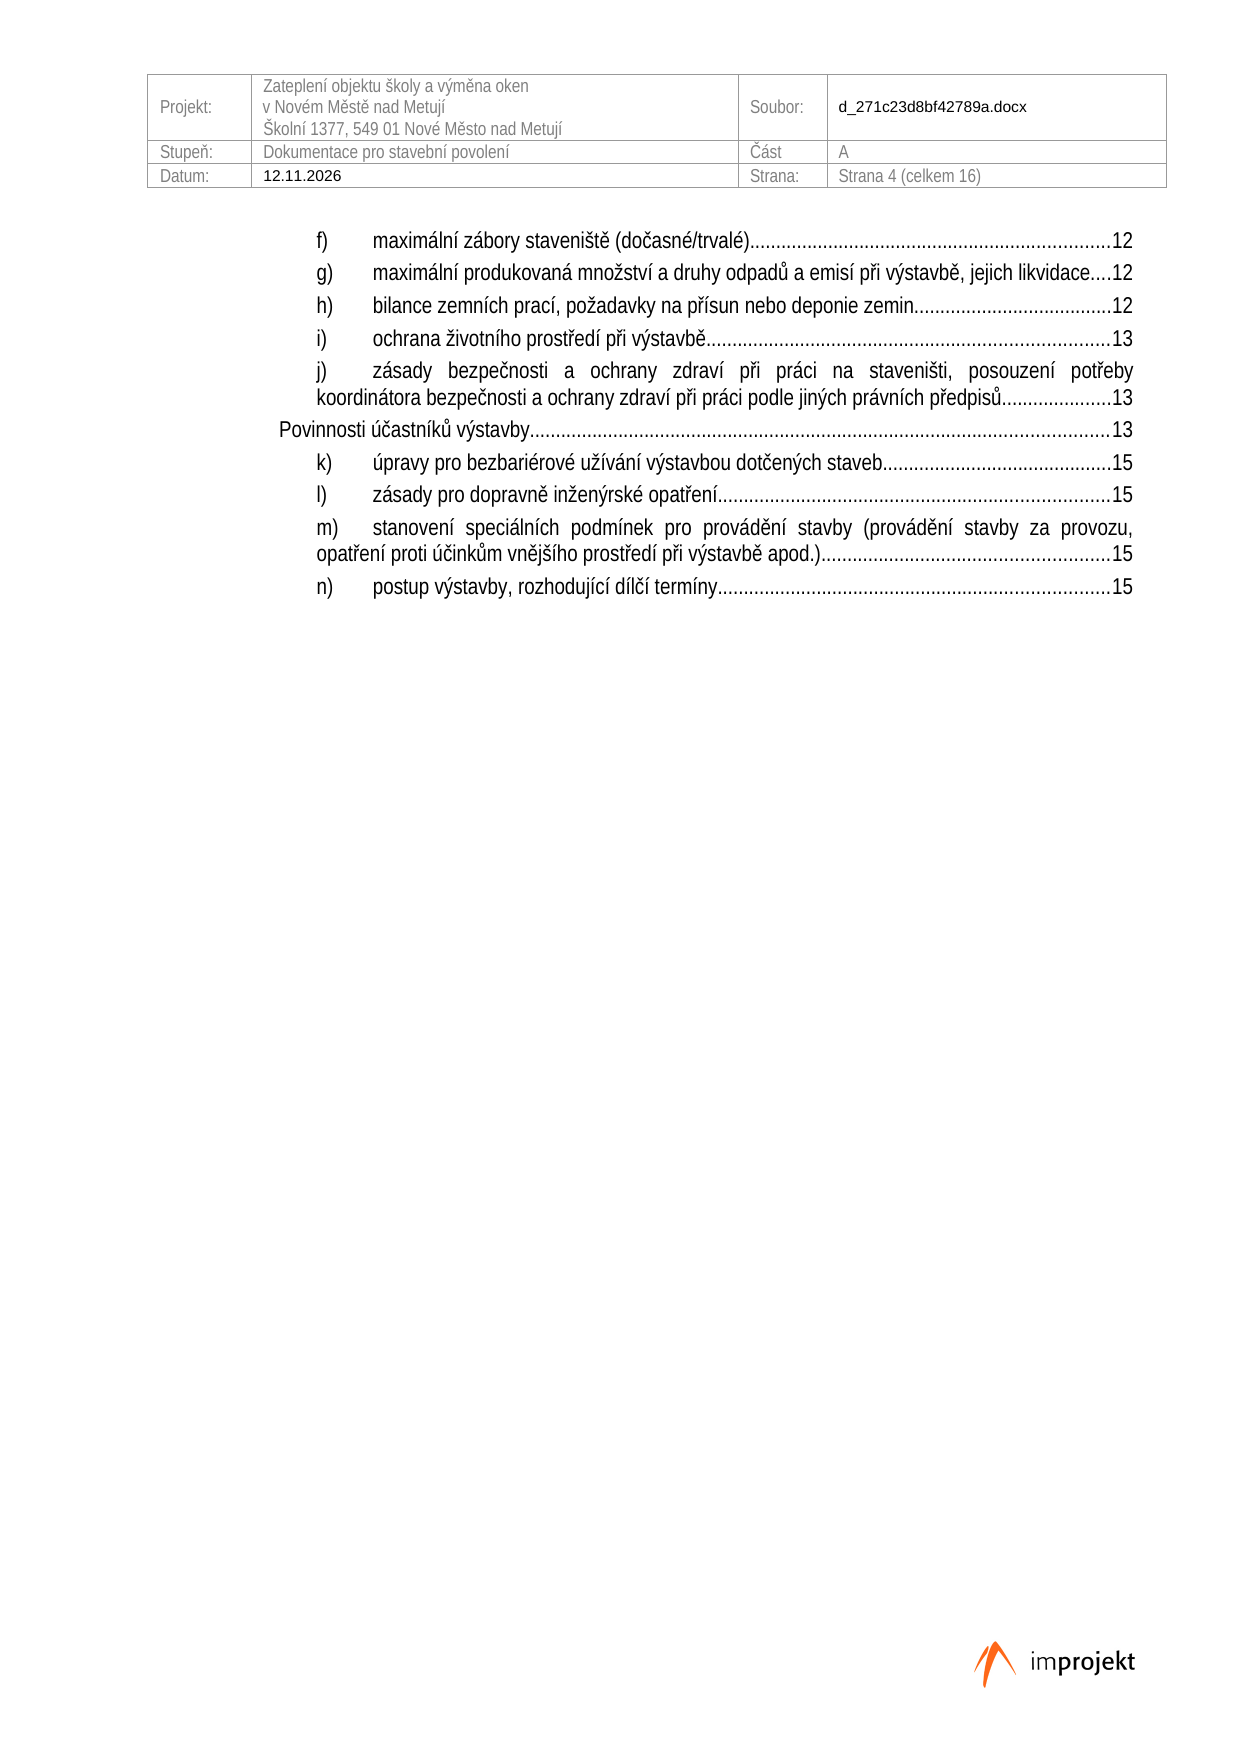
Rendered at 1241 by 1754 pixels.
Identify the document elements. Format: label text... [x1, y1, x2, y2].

text h) bilance zemních prací, požadavky na přísun nebo deponie zemin 12 [316, 292, 1134, 318]
text n) postup výstavby, rozhodující dílčí termíny 15 [316, 573, 1134, 599]
text j) zásady bezpečnosti a ochrany zdraví při práci na staveništi, posouzení potřeby koordinátora bezpečnosti a ochrany zdraví při práci podle jiných právních předpisů 13 [316, 357, 1134, 410]
text f) maximální zábory staveniště (dočasné/trvalé) 12 [316, 227, 1134, 253]
text Povinnosti účastníků výstavby 13 [279, 416, 1134, 442]
picture [972, 1639, 1137, 1689]
text i) ochrana životního prostředí při výstavbě 13 [316, 324, 1134, 351]
text m) stanovení speciálních podmínek pro provádění stavby (provádění stavby za provozu, opatření proti účinkům vnějšího prostředí při výstavbě apod.) 15 [316, 514, 1134, 567]
text g) maximální produkovaná množství a druhy odpadů a emisí při výstavbě, jejich likvidace 12 [316, 259, 1134, 286]
text l) zásady pro dopravně inženýrské opatření 15 [316, 481, 1134, 508]
text k) úpravy pro bezbariérové užívání výstavbou dotčených staveb 15 [316, 449, 1134, 475]
